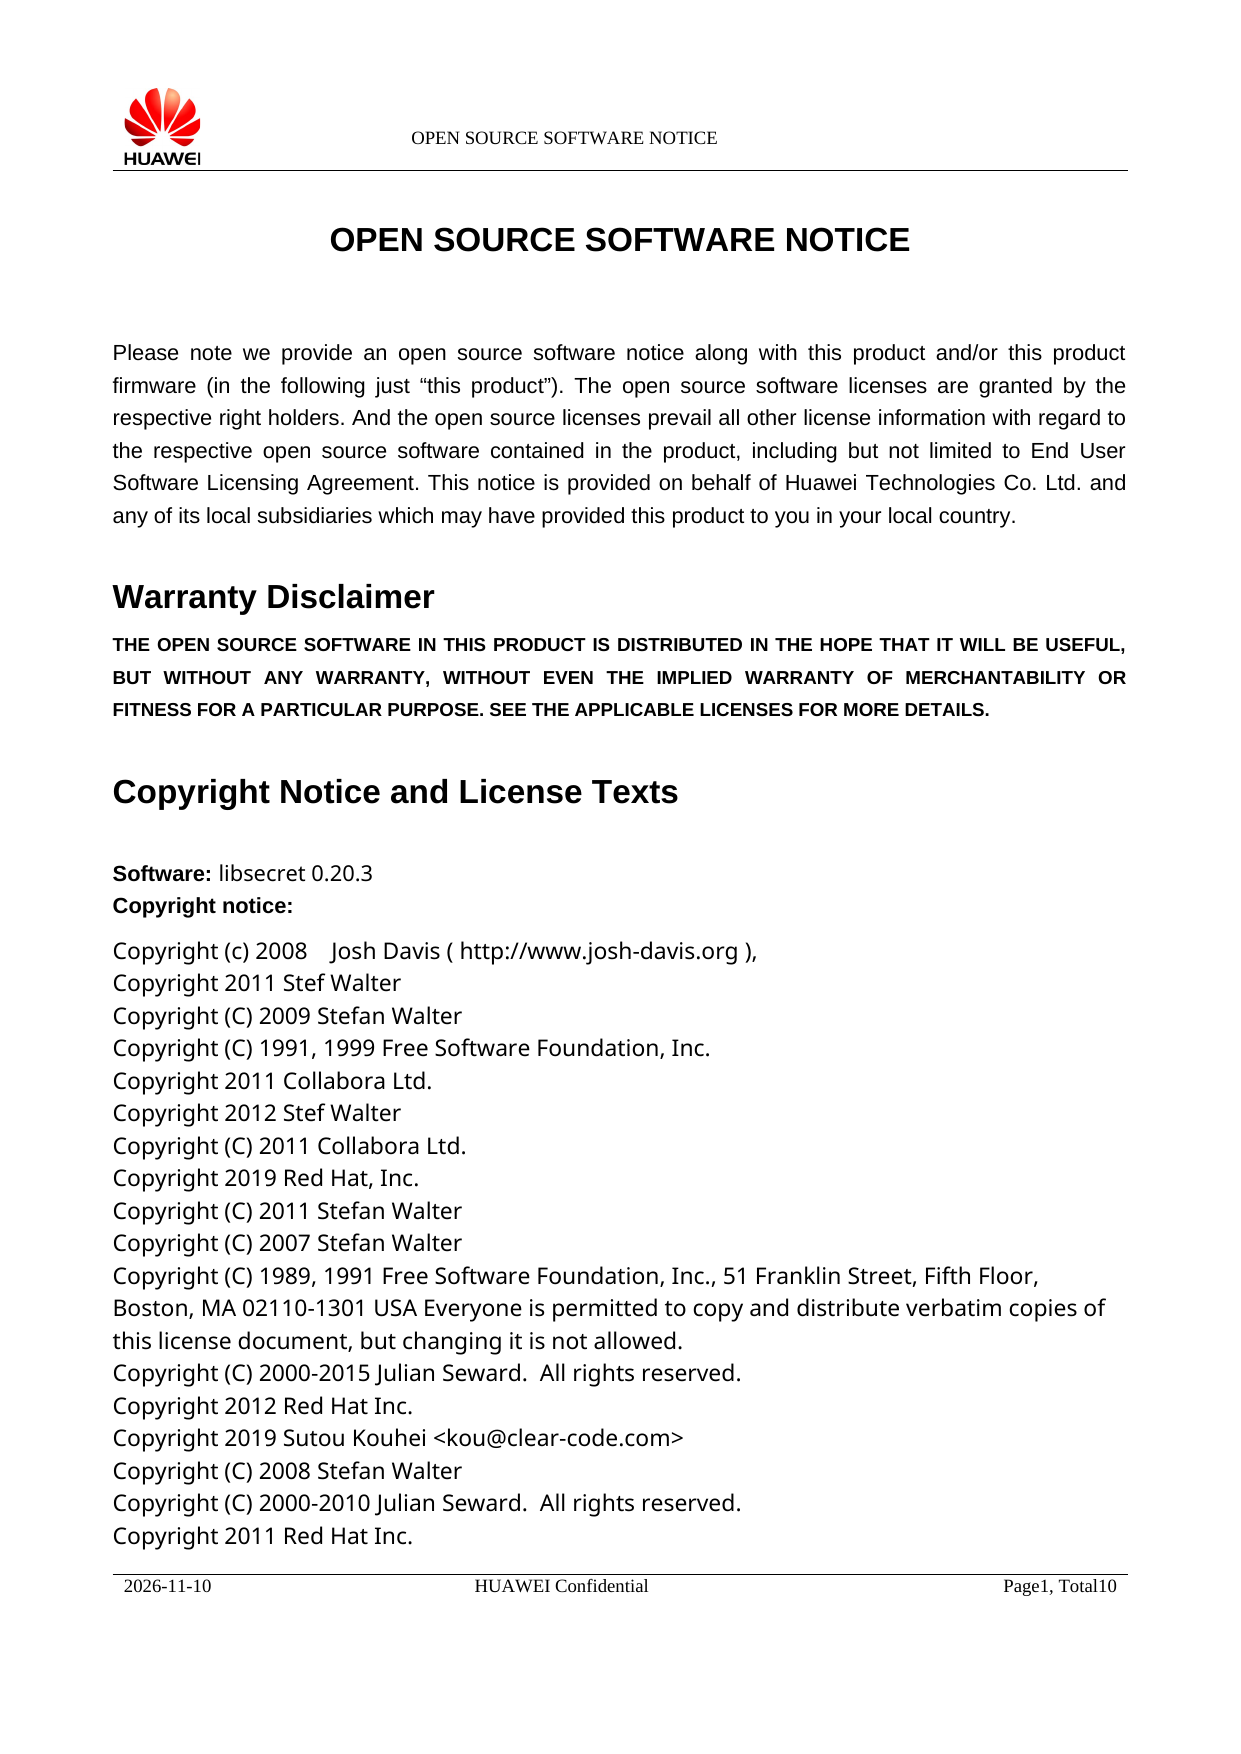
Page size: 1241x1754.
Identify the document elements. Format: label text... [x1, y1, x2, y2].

picture [124, 88, 201, 165]
text Please note we provide an open source software notice along with this product and/or this product firmware (in the following just “this product”). The open source software licenses are granted by the respective right holders. And the open source licenses prevail all other license information with regard to the respective open source software contained in the product, including but not limited to End User Software Licensing Agreement. This notice is provided on behalf of Huawei Technologies Co. Ltd. and any of its local subsidiaries which may have provided this product to you in your local country. [112, 336, 1128, 531]
text Copyright Notice and License Texts [112, 759, 1128, 824]
text OPEN SOURCE SOFTWARE NOTICE [112, 206, 1128, 271]
text Warranty Disclaimer [112, 564, 1128, 629]
text Copyright notice: [112, 889, 1128, 921]
text The open source software in this product is distributed in the hope that it will be useful, but WITHOUT ANY WARRANTY, without even the implied warranty of MERCHANTABILITY or FITNESS FOR A PARTICULAR PURPOSE. See the applicable licenses for more details. [112, 629, 1128, 726]
title Software: libsecret 0.20.3 [112, 856, 1128, 889]
